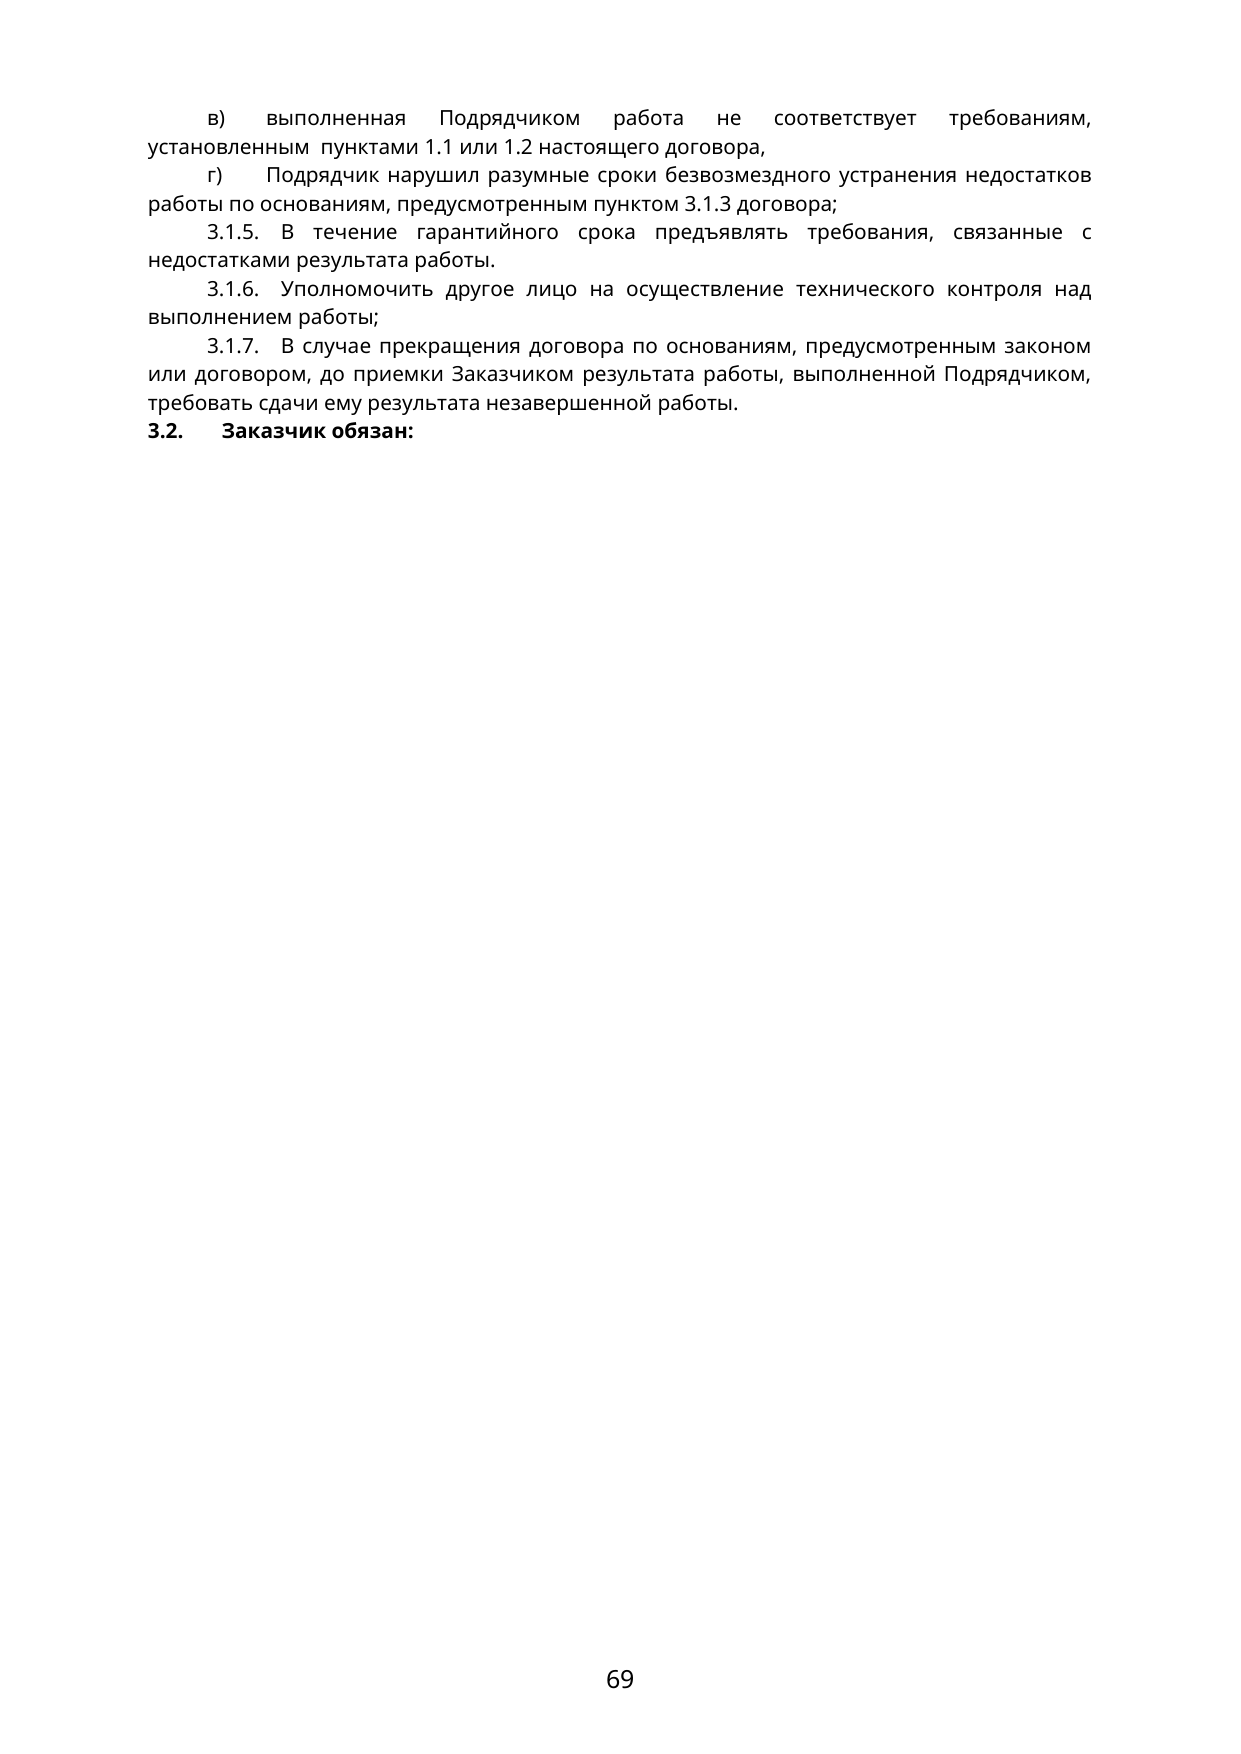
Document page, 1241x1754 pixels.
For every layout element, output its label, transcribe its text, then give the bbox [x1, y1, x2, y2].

text г) Подрядчик нарушил разумные сроки безвозмездного устранения недостатков работы по основаниям, предусмотренным пунктом 3.1.3 договора; [148, 160, 1092, 217]
text 3.1.6. Уполномочить другое лицо на осуществление технического контроля над выполнением работы; [148, 274, 1092, 331]
text 3.2. Заказчик обязан: [148, 416, 1092, 445]
text в) выполненная Подрядчиком работа не соответствует требованиям, установленным пунктами 1.1 или 1.2 настоящего договора, [148, 103, 1092, 160]
text 3.1.7. В случае прекращения договора по основаниям, предусмотренным законом или договором, до приемки Заказчиком результата работы, выполненной Подрядчиком, требовать сдачи ему результата незавершенной работы. [148, 331, 1092, 416]
text 3.1.5. В течение гарантийного срока предъявлять требования, связанные с недостатками результата работы. [148, 217, 1092, 274]
